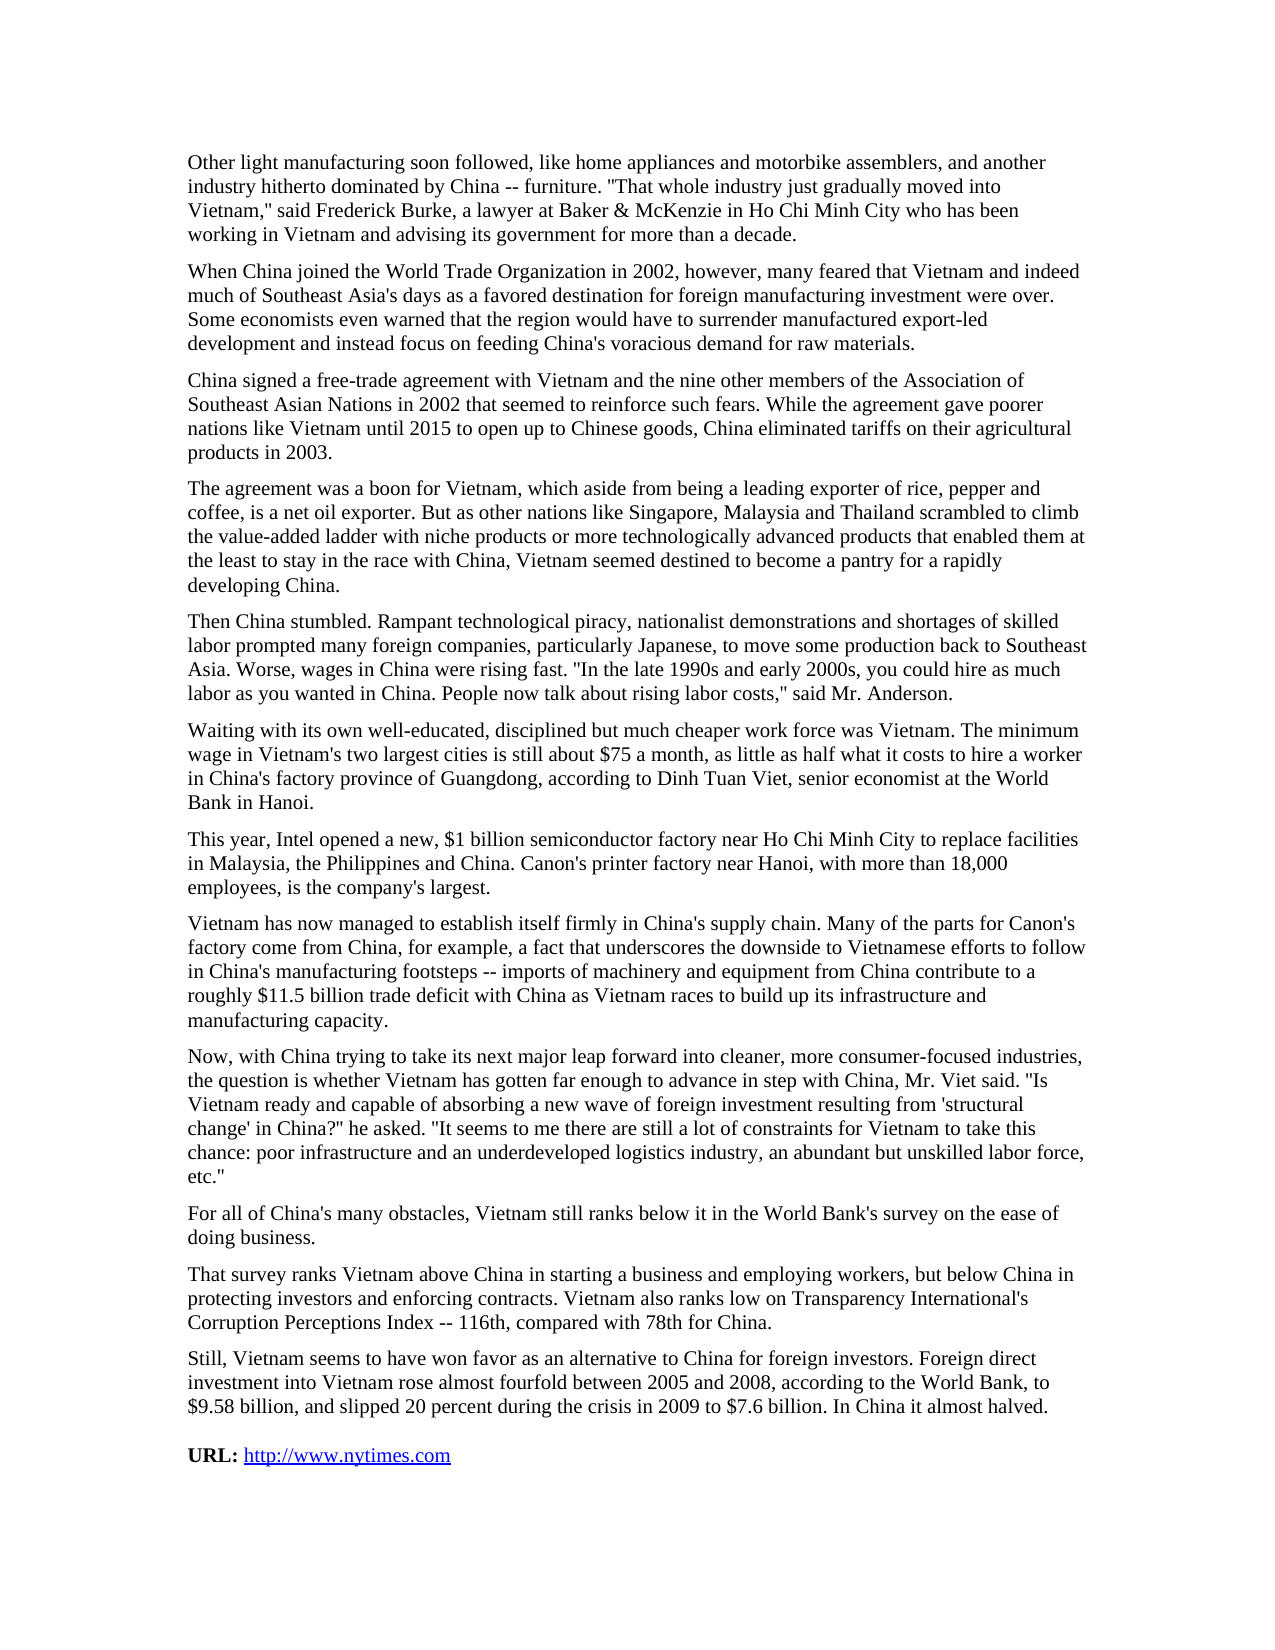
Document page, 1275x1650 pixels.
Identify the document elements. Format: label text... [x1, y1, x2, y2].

text Still, Vietnam seems to have won favor as an alternative to China for foreign investors. Foreign direct investment into Vietnam rose almost fourfold between 2005 and 2008, according to the World Bank, to $9.58 billion, and slipped 20 percent during the crisis in 2009 to $7.6 billion. In China it almost halved. [187, 1346, 1087, 1418]
text When China joined the World Trade Organization in 2002, however, many feared that Vietnam and indeed much of Southeast Asia's days as a favored destination for foreign manufacturing investment were over. Some economists even warned that the region would have to surrender manufactured export-led development and instead focus on feeding China's voracious demand for raw materials. [187, 259, 1087, 355]
text The agreement was a boon for Vietnam, which aside from being a leading exporter of rice, pepper and coffee, is a net oil exporter. But as other nations like Singapore, Malaysia and Thailand scrambled to climb the value-added ladder with niche products or more technologically advanced products that enabled them at the least to stay in the race with China, Vietnam seemed destined to become a pantry for a rapidly developing China. [187, 476, 1087, 597]
text URL: http://www.nytimes.com [187, 1442, 1087, 1467]
text Now, with China trying to take its next major leap forward into cleaner, more consumer-focused industries, the question is whether Vietnam has gotten far enough to advance in step with China, Mr. Viet said. ''Is Vietnam ready and capable of absorbing a new wave of foreign investment resulting from 'structural change' in China?'' he asked. ''It seems to me there are still a lot of constraints for Vietnam to take this chance: poor infrastructure and an underdeveloped logistics industry, an abundant but unskilled labor force, etc.'' [187, 1044, 1087, 1188]
text Other light manufacturing soon followed, like home appliances and motorbike assemblers, and another industry hitherto dominated by China -- furniture. ''That whole industry just gradually moved into Vietnam,'' said Frederick Burke, a lawyer at Baker & McKenzie in Ho Chi Minh City who has been working in Vietnam and advising its government for more than a decade. [187, 150, 1087, 246]
text Waiting with its own well-educated, disciplined but much cheaper work force was Vietnam. The minimum wage in Vietnam's two largest cities is still about $75 a month, as little as half what it costs to hire a worker in China's factory province of Guangdong, according to Dinh Tuan Viet, senior economist at the World Bank in Hanoi. [187, 718, 1087, 814]
text That survey ranks Vietnam above China in starting a business and employing workers, but below China in protecting investors and enforcing contracts. Vietnam also ranks low on Transparency International's Corruption Perceptions Index -- 116th, compared with 78th for China. [187, 1262, 1087, 1334]
text For all of China's many obstacles, Vietnam still ranks below it in the World Bank's survey on the ease of doing business. [187, 1201, 1087, 1249]
text This year, Intel opened a new, $1 billion semiconductor factory near Ho Chi Minh City to replace facilities in Malaysia, the Philippines and China. Canon's printer factory near Hanoi, with more than 18,000 employees, is the company's largest. [187, 827, 1087, 899]
text China signed a free-trade agreement with Vietnam and the nine other members of the Association of Southeast Asian Nations in 2002 that seemed to reinforce such fears. While the agreement gave poorer nations like Vietnam until 2015 to open up to Chinese goods, China eliminated tariffs on their agricultural products in 2003. [187, 367, 1087, 464]
text Vietnam has now managed to establish itself firmly in China's supply chain. Many of the parts for Canon's factory come from China, for example, a fact that underscores the downside to Vietnamese efforts to follow in China's manufacturing footsteps -- imports of machinery and equipment from China contribute to a roughly $11.5 billion trade deficit with China as Vietnam races to build up its infrastructure and manufacturing capacity. [187, 911, 1087, 1032]
text Then China stumbled. Rampant technological piracy, nationalist demonstrations and shortages of skilled labor prompted many foreign companies, particularly Japanese, to move some production back to Southeast Asia. Worse, wages in China were rising fast. ''In the late 1990s and early 2000s, you could hire as much labor as you wanted in China. People now talk about rising labor costs,'' said Mr. Anderson. [187, 609, 1087, 705]
